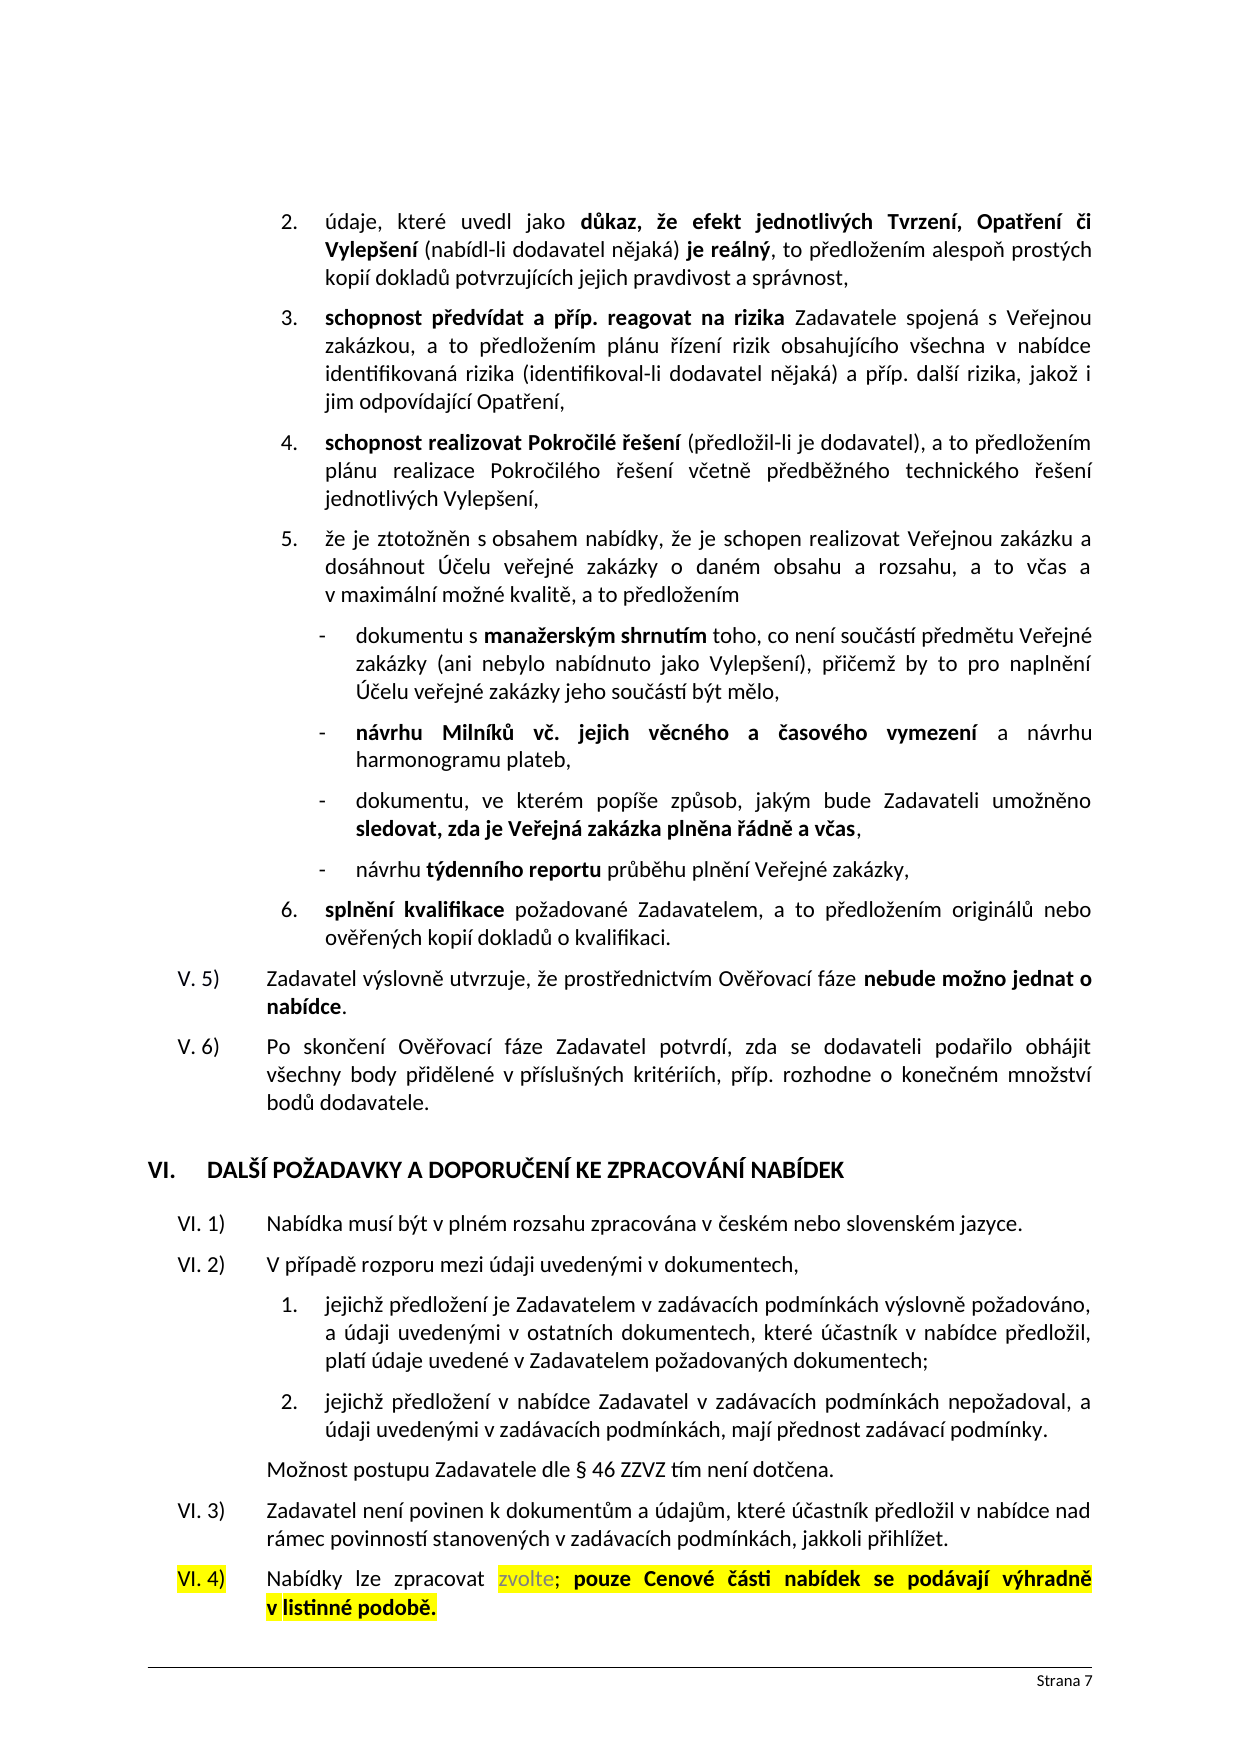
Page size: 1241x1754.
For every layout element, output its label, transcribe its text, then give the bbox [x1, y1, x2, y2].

text Nabídka musí být v plném rozsahu zpracována v českém nebo slovenském jazyce. [177, 1209, 1092, 1237]
list dokumentu s manažerským shrnutím toho, co není součástí předmětu Veřejné zakázky (ani nebylo nabídnuto jako Vylepšení), přičemž by to pro naplnění Účelu veřejné zakázky jeho součástí být mělo, [318, 621, 1092, 705]
list návrhu Milníků vč. jejich věcného a časového vymezení a návrhu harmonogramu plateb, [318, 718, 1092, 774]
text jejichž předložení je Zadavatelem v zadávacích podmínkách výslovně požadováno, a údaji uvedenými v ostatních dokumentech, které účastník v nabídce předložil, platí údaje uvedené v Zadavatelem požadovaných dokumentech; [281, 1290, 1092, 1374]
text jejichž předložení v nabídce Zadavatel v zadávacích podmínkách nepožadoval, a údaji uvedenými v zadávacích podmínkách, mají přednost zadávací podmínky. [281, 1387, 1092, 1443]
list dokumentu, ve kterém popíše způsob, jakým bude Zadavateli umožněno sledovat, zda je Veřejná zakázka plněna řádně a včas, [318, 786, 1092, 842]
text Zadavatel výslovně utvrzuje, že prostřednictvím Ověřovací fáze nebude možno jednat o nabídce. [177, 964, 1092, 1020]
text Další požadavky a doporučení ke zpracování nabídEk [148, 1154, 1092, 1184]
text splnění kvalifikace požadované Zadavatelem, a to předložením originálů nebo ověřených kopií dokladů o kvalifikaci. [281, 895, 1092, 951]
text V případě rozporu mezi údaji uvedenými v dokumentech, [177, 1250, 1092, 1278]
text Po skončení Ověřovací fáze Zadavatel potvrdí, zda se dodavateli podařilo obhájit všechny body přidělené v příslušných kritériích, příp. rozhodne o konečném množství bodů dodavatele. [177, 1032, 1092, 1116]
text Nabídky lze zpracovat ; pouze Cenové části nabídek se podávají výhradně v listinné podobě. [177, 1564, 1092, 1621]
text schopnost předvídat a příp. reagovat na rizika Zadavatele spojená s Veřejnou zakázkou, a to předložením plánu řízení rizik obsahujícího všechna v nabídce identifikovaná rizika (identifikoval-li dodavatel nějaká) a příp. další rizika, jakož i jim odpovídající Opatření, [281, 303, 1092, 415]
text že je ztotožněn s obsahem nabídky, že je schopen realizovat Veřejnou zakázku a dosáhnout Účelu veřejné zakázky o daném obsahu a rozsahu, a to včas a v maximální možné kvalitě, a to předložením [281, 524, 1092, 608]
text údaje, které uvedl jako důkaz, že efekt jednotlivých Tvrzení, Opatření či Vylepšení (nabídl-li dodavatel nějaká) je reálný, to předložením alespoň prostých kopií dokladů potvrzujících jejich pravdivost a správnost, [281, 207, 1092, 291]
text Zadavatel není povinen k dokumentům a údajům, které účastník předložil v nabídce nad rámec povinností stanovených v zadávacích podmínkách, jakkoli přihlížet. [177, 1496, 1092, 1552]
text schopnost realizovat Pokročilé řešení (předložil-li je dodavatel), a to předložením plánu realizace Pokročilého řešení včetně předběžného technického řešení jednotlivých Vylepšení, [281, 428, 1092, 512]
list Možnost postupu Zadavatele dle § 46 ZZVZ tím není dotčena. [266, 1456, 1092, 1483]
list návrhu týdenního reportu průběhu plnění Veřejné zakázky, [318, 855, 1092, 883]
